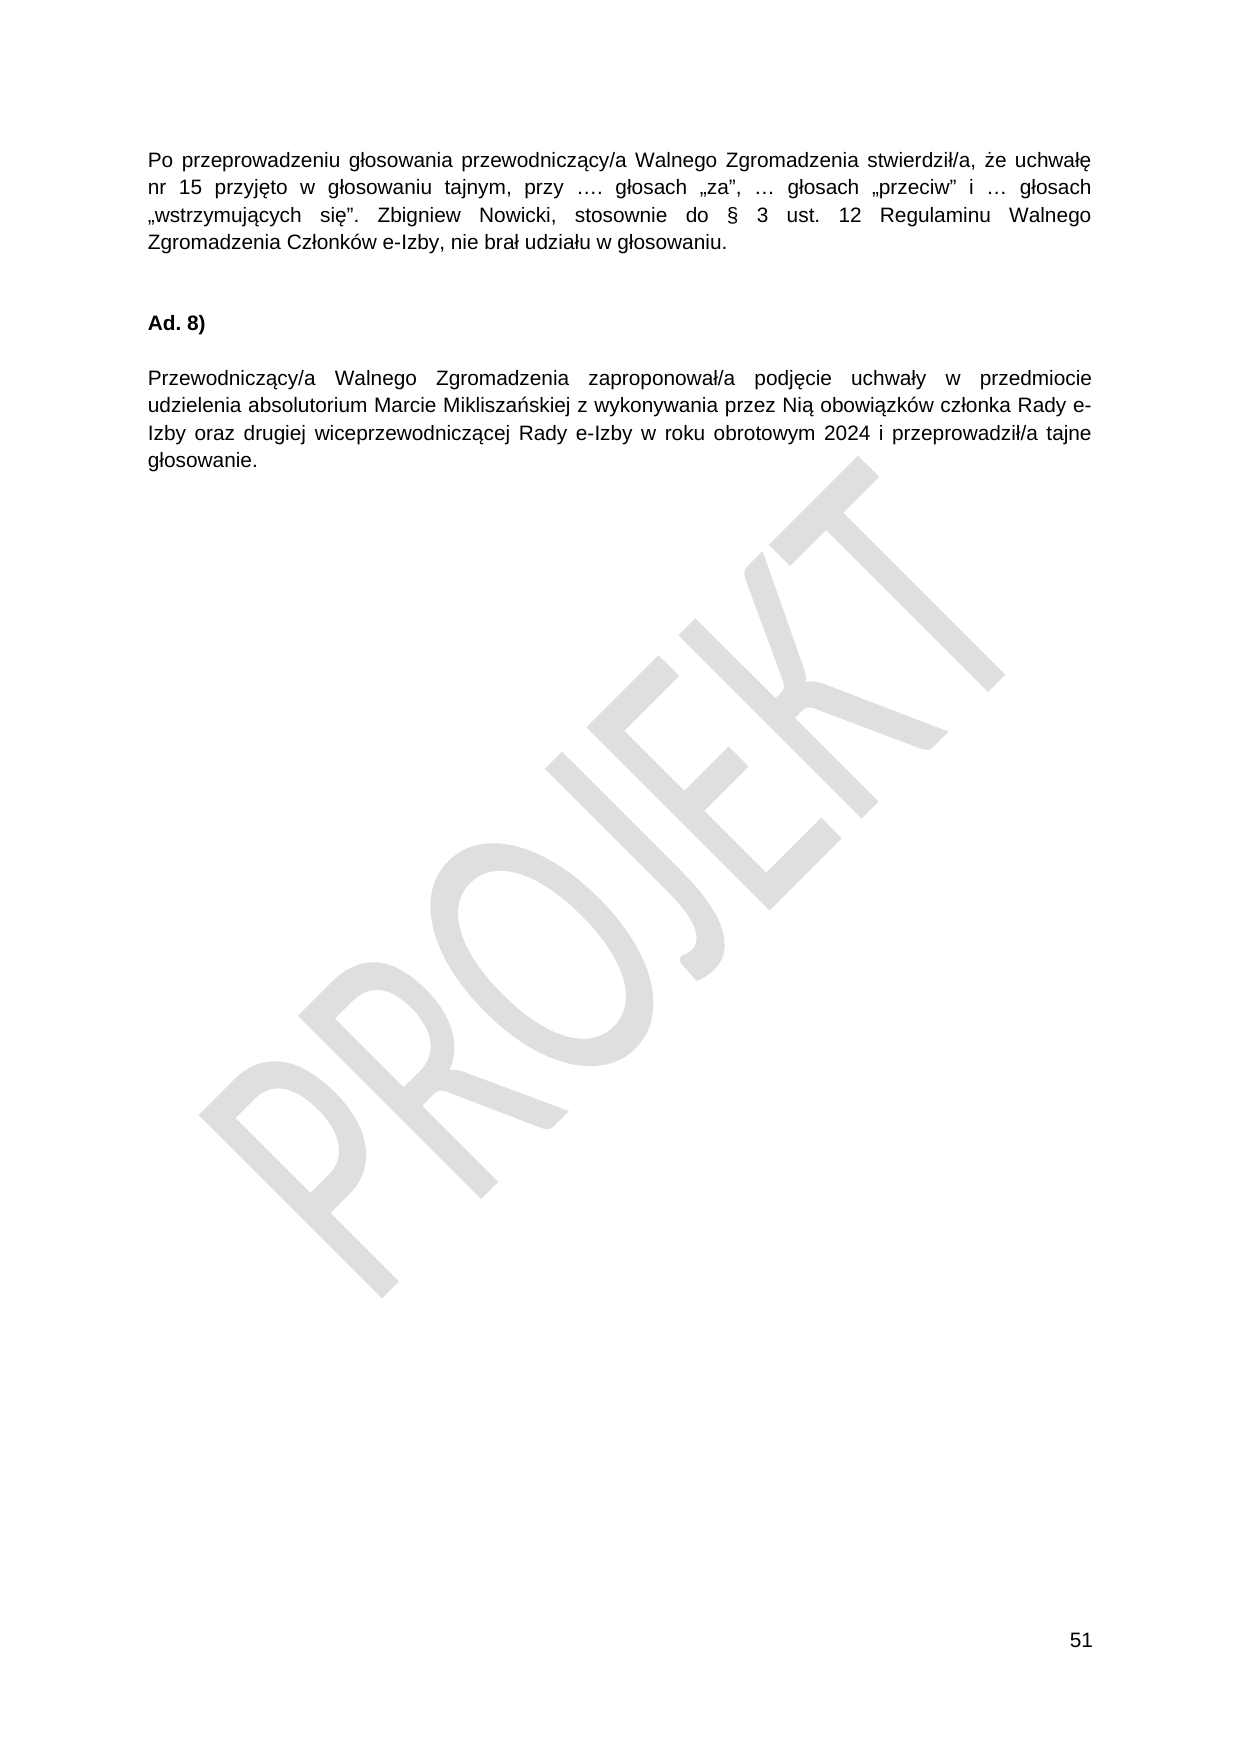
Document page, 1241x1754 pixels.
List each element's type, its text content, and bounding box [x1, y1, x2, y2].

text Ad. 8) [148, 311, 1093, 334]
text Przewodniczący/a Walnego Zgromadzenia zaproponował/a podjęcie uchwały w przedmiocie udzielenia absolutorium Marcie Mikliszańskiej z wykonywania przez Nią obowiązków członka Rady e-Izby oraz drugiej wiceprzewodniczącej Rady e-Izby w roku obrotowym 2024 i przeprowadził/a tajne głosowanie. [148, 366, 1093, 472]
text Po przeprowadzeniu głosowania przewodniczący/a Walnego Zgromadzenia stwierdził/a, że uchwałę nr 15 przyjęto w głosowaniu tajnym, przy …. głosach „za”, … głosach „przeciw” i … głosach „wstrzymujących się”. Zbigniew Nowicki, stosownie do § 3 ust. 12 Regulaminu Walnego Zgromadzenia Członków e-Izby, nie brał udziału w głosowaniu. [148, 148, 1093, 254]
